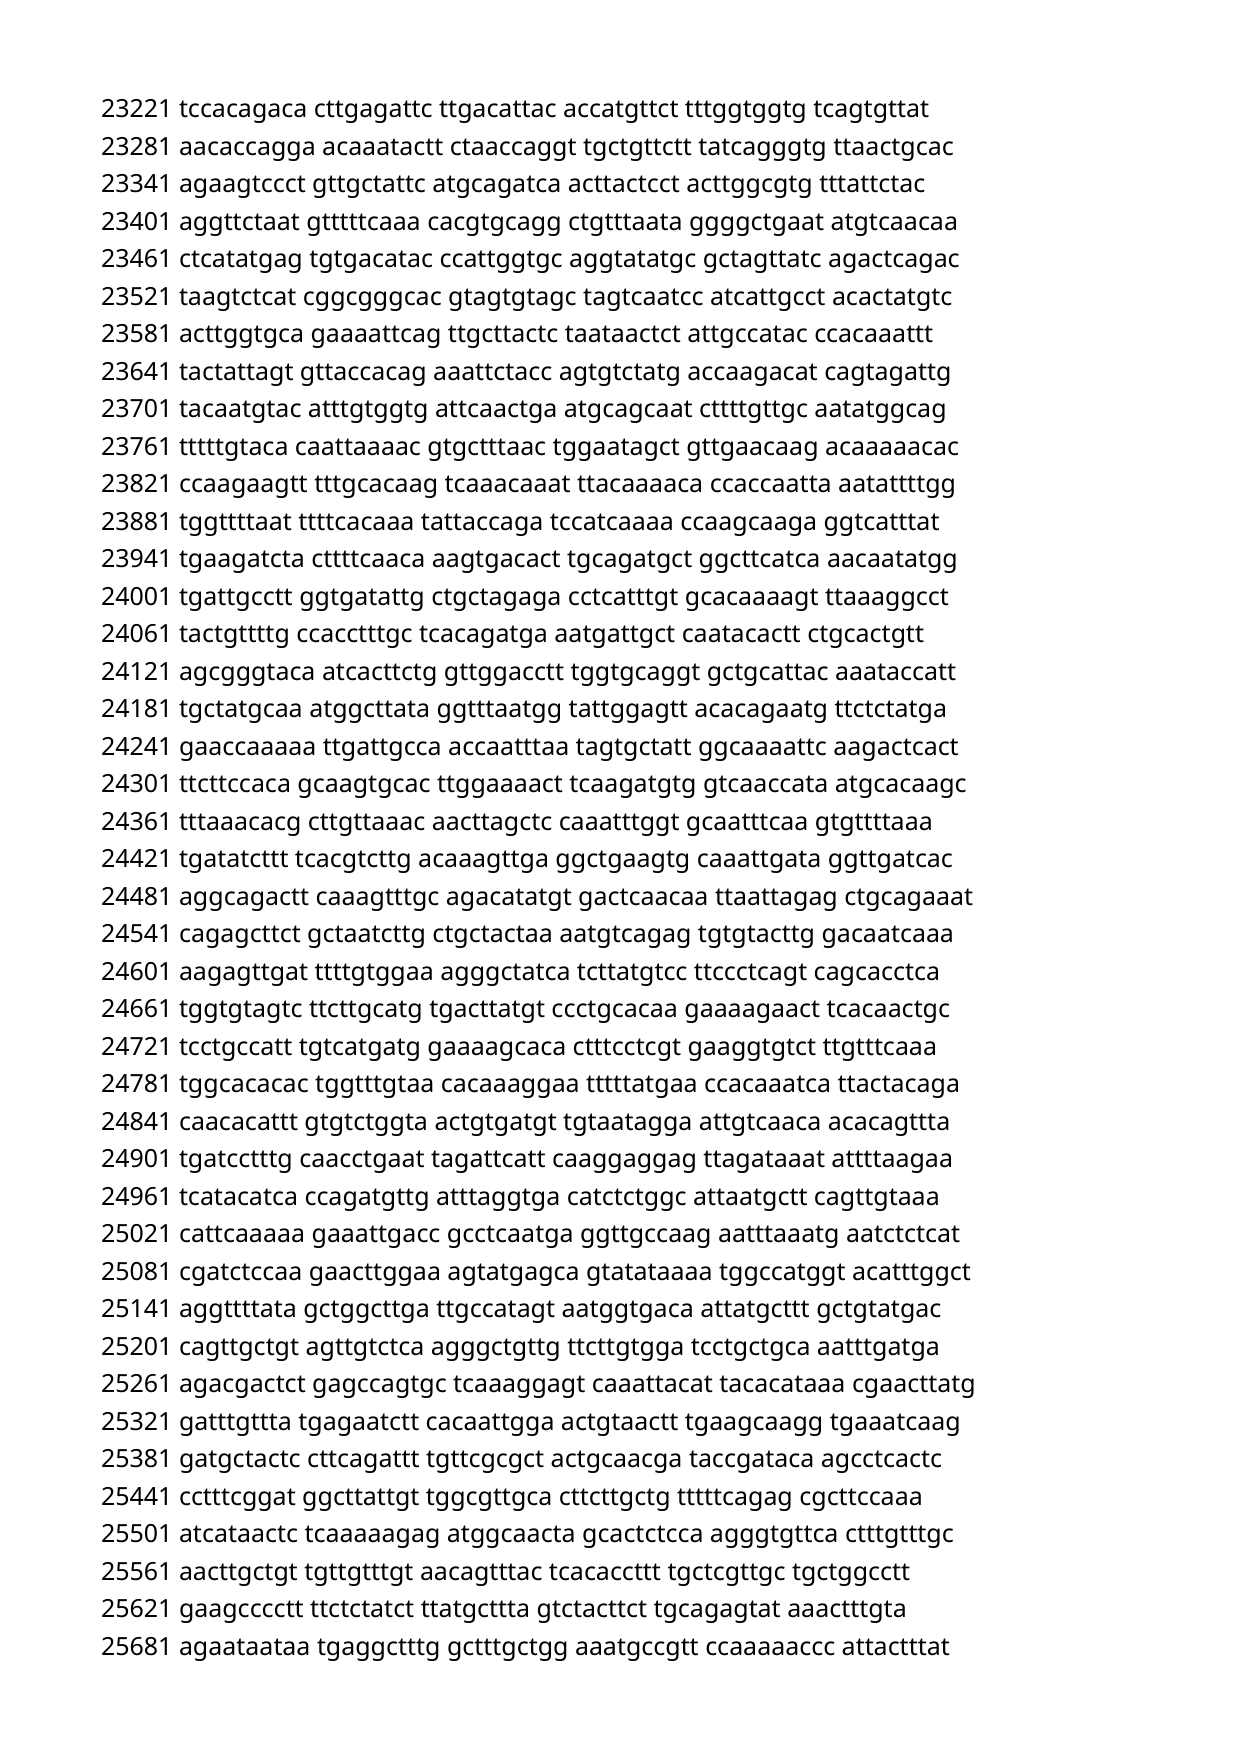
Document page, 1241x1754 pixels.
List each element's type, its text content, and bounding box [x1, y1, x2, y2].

text 23341 agaagtccct gttgctattc atgcagatca acttactcct acttggcgtg tttattctac [75, 164, 1165, 202]
text 24901 tgatcctttg caacctgaat tagattcatt caaggaggag ttagataaat attttaagaa [75, 1139, 1165, 1177]
text 23761 tttttgtaca caattaaaac gtgctttaac tggaatagct gttgaacaag acaaaaacac [75, 427, 1165, 464]
text 24661 tggtgtagtc ttcttgcatg tgacttatgt ccctgcacaa gaaaagaact tcacaactgc [75, 989, 1165, 1027]
text 23461 ctcatatgag tgtgacatac ccattggtgc aggtatatgc gctagttatc agactcagac [75, 239, 1165, 277]
text 23821 ccaagaagtt tttgcacaag tcaaacaaat ttacaaaaca ccaccaatta aatattttgg [75, 464, 1165, 502]
text 23641 tactattagt gttaccacag aaattctacc agtgtctatg accaagacat cagtagattg [75, 352, 1165, 389]
text 25441 cctttcggat ggcttattgt tggcgttgca cttcttgctg tttttcagag cgcttccaaa [75, 1477, 1165, 1514]
text 24541 cagagcttct gctaatcttg ctgctactaa aatgtcagag tgtgtacttg gacaatcaaa [75, 914, 1165, 952]
text 24721 tcctgccatt tgtcatgatg gaaaagcaca ctttcctcgt gaaggtgtct ttgtttcaaa [75, 1027, 1165, 1064]
text 24121 agcgggtaca atcacttctg gttggacctt tggtgcaggt gctgcattac aaataccatt [75, 652, 1165, 689]
text 24601 aagagttgat ttttgtggaa agggctatca tcttatgtcc ttccctcagt cagcacctca [75, 952, 1165, 989]
text 25561 aacttgctgt tgttgtttgt aacagtttac tcacaccttt tgctcgttgc tgctggcctt [75, 1552, 1165, 1589]
text 23281 aacaccagga acaaatactt ctaaccaggt tgctgttctt tatcagggtg ttaactgcac [75, 127, 1165, 164]
text 24061 tactgttttg ccacctttgc tcacagatga aatgattgct caatacactt ctgcactgtt [75, 614, 1165, 652]
text 24181 tgctatgcaa atggcttata ggtttaatgg tattggagtt acacagaatg ttctctatga [75, 689, 1165, 727]
text 25321 gatttgttta tgagaatctt cacaattgga actgtaactt tgaagcaagg tgaaatcaag [75, 1402, 1165, 1439]
text 23941 tgaagatcta cttttcaaca aagtgacact tgcagatgct ggcttcatca aacaatatgg [75, 539, 1165, 577]
text 23581 acttggtgca gaaaattcag ttgcttactc taataactct attgccatac ccacaaattt [75, 314, 1165, 352]
text 23221 tccacagaca cttgagattc ttgacattac accatgttct tttggtggtg tcagtgttat [75, 89, 1165, 127]
text 24301 ttcttccaca gcaagtgcac ttggaaaact tcaagatgtg gtcaaccata atgcacaagc [75, 764, 1165, 802]
text 25141 aggttttata gctggcttga ttgccatagt aatggtgaca attatgcttt gctgtatgac [75, 1289, 1165, 1327]
text 24481 aggcagactt caaagtttgc agacatatgt gactcaacaa ttaattagag ctgcagaaat [75, 877, 1165, 914]
text 24001 tgattgcctt ggtgatattg ctgctagaga cctcatttgt gcacaaaagt ttaaaggcct [75, 577, 1165, 614]
text 24361 tttaaacacg cttgttaaac aacttagctc caaatttggt gcaatttcaa gtgttttaaa [75, 802, 1165, 839]
text 25261 agacgactct gagccagtgc tcaaaggagt caaattacat tacacataaa cgaacttatg [75, 1364, 1165, 1402]
text 25081 cgatctccaa gaacttggaa agtatgagca gtatataaaa tggccatggt acatttggct [75, 1252, 1165, 1289]
text 23701 tacaatgtac atttgtggtg attcaactga atgcagcaat cttttgttgc aatatggcag [75, 389, 1165, 427]
text 24781 tggcacacac tggtttgtaa cacaaaggaa tttttatgaa ccacaaatca ttactacaga [75, 1064, 1165, 1102]
text 25621 gaagcccctt ttctctatct ttatgcttta gtctacttct tgcagagtat aaactttgta [75, 1589, 1165, 1627]
text 25021 cattcaaaaa gaaattgacc gcctcaatga ggttgccaag aatttaaatg aatctctcat [75, 1214, 1165, 1252]
text 24841 caacacattt gtgtctggta actgtgatgt tgtaatagga attgtcaaca acacagttta [75, 1102, 1165, 1139]
text 23401 aggttctaat gtttttcaaa cacgtgcagg ctgtttaata ggggctgaat atgtcaacaa [75, 202, 1165, 239]
text 25681 agaataataa tgaggctttg gctttgctgg aaatgccgtt ccaaaaaccc attactttat [75, 1627, 1165, 1664]
text 24421 tgatatcttt tcacgtcttg acaaagttga ggctgaagtg caaattgata ggttgatcac [75, 839, 1165, 877]
text 25501 atcataactc tcaaaaagag atggcaacta gcactctcca agggtgttca ctttgtttgc [75, 1514, 1165, 1552]
text 23881 tggttttaat ttttcacaaa tattaccaga tccatcaaaa ccaagcaaga ggtcatttat [75, 502, 1165, 539]
text 24241 gaaccaaaaa ttgattgcca accaatttaa tagtgctatt ggcaaaattc aagactcact [75, 727, 1165, 764]
text 25381 gatgctactc cttcagattt tgttcgcgct actgcaacga taccgataca agcctcactc [75, 1439, 1165, 1477]
text 24961 tcatacatca ccagatgttg atttaggtga catctctggc attaatgctt cagttgtaaa [75, 1177, 1165, 1214]
text 25201 cagttgctgt agttgtctca agggctgttg ttcttgtgga tcctgctgca aatttgatga [75, 1327, 1165, 1364]
text 23521 taagtctcat cggcgggcac gtagtgtagc tagtcaatcc atcattgcct acactatgtc [75, 277, 1165, 314]
